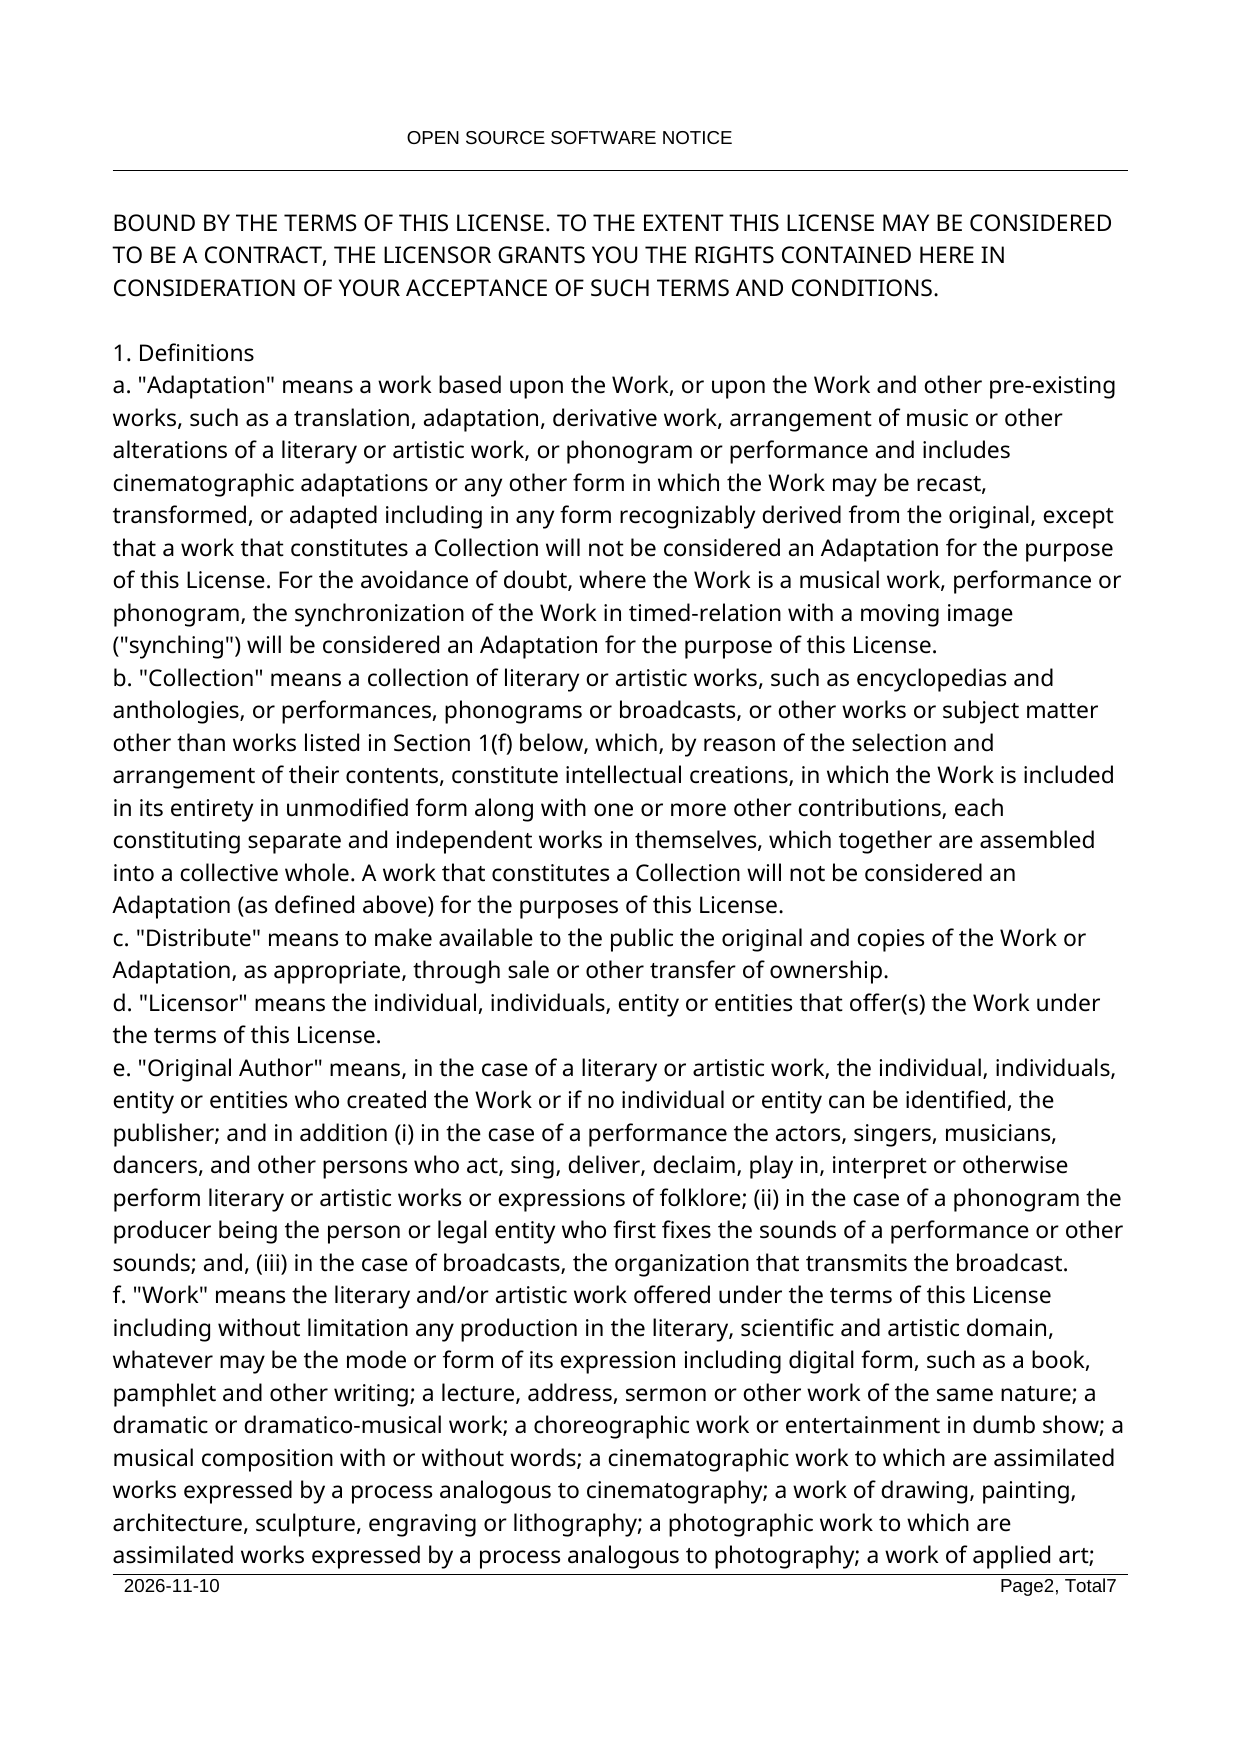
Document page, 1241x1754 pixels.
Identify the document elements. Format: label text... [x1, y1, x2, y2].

text 1. Definitions [112, 336, 1128, 369]
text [112, 1279, 1128, 1571]
text a. "Adaptation" means a work based upon the Work, or upon the Work and other pre-existing works, such as a translation, adaptation, derivative work, arrangement of music or other alterations of a literary or artistic work, or phonogram or performance and includes cinematographic adaptations or any other form in which the Work may be recast, transformed, or adapted including in any form recognizably derived from the original, except that a work that constitutes a Collection will not be considered an Adaptation for the purpose of this License. For the avoidance of doubt, where the Work is a musical work, performance or phonogram, the synchronization of the Work in timed-relation with a moving image ("synching") will be considered an Adaptation for the purpose of this License. [112, 369, 1128, 661]
text b. "Collection" means a collection of literary or artistic works, such as encyclopedias and anthologies, or performances, phonograms or broadcasts, or other works or subject matter other than works listed in Section 1(f) below, which, by reason of the selection and arrangement of their contents, constitute intellectual creations, in which the Work is included in its entirety in unmodified form along with one or more other contributions, each constituting separate and independent works in themselves, which together are assembled into a collective whole. A work that constitutes a Collection will not be considered an Adaptation (as defined above) for the purposes of this License. [112, 661, 1128, 921]
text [112, 206, 1128, 304]
text d. "Licensor" means the individual, individuals, entity or entities that offer(s) the Work under the terms of this License. [112, 986, 1128, 1051]
text e. "Original Author" means, in the case of a literary or artistic work, the individual, individuals, entity or entities who created the Work or if no individual or entity can be identified, the publisher; and in addition (i) in the case of a performance the actors, singers, musicians, dancers, and other persons who act, sing, deliver, declaim, play in, interpret or otherwise perform literary or artistic works or expressions of folklore; (ii) in the case of a phonogram the producer being the person or legal entity who first fixes the sounds of a performance or other sounds; and, (iii) in the case of broadcasts, the organization that transmits the broadcast. [112, 1051, 1128, 1279]
text c. "Distribute" means to make available to the public the original and copies of the Work or Adaptation, as appropriate, through sale or other transfer of ownership. [112, 921, 1128, 986]
